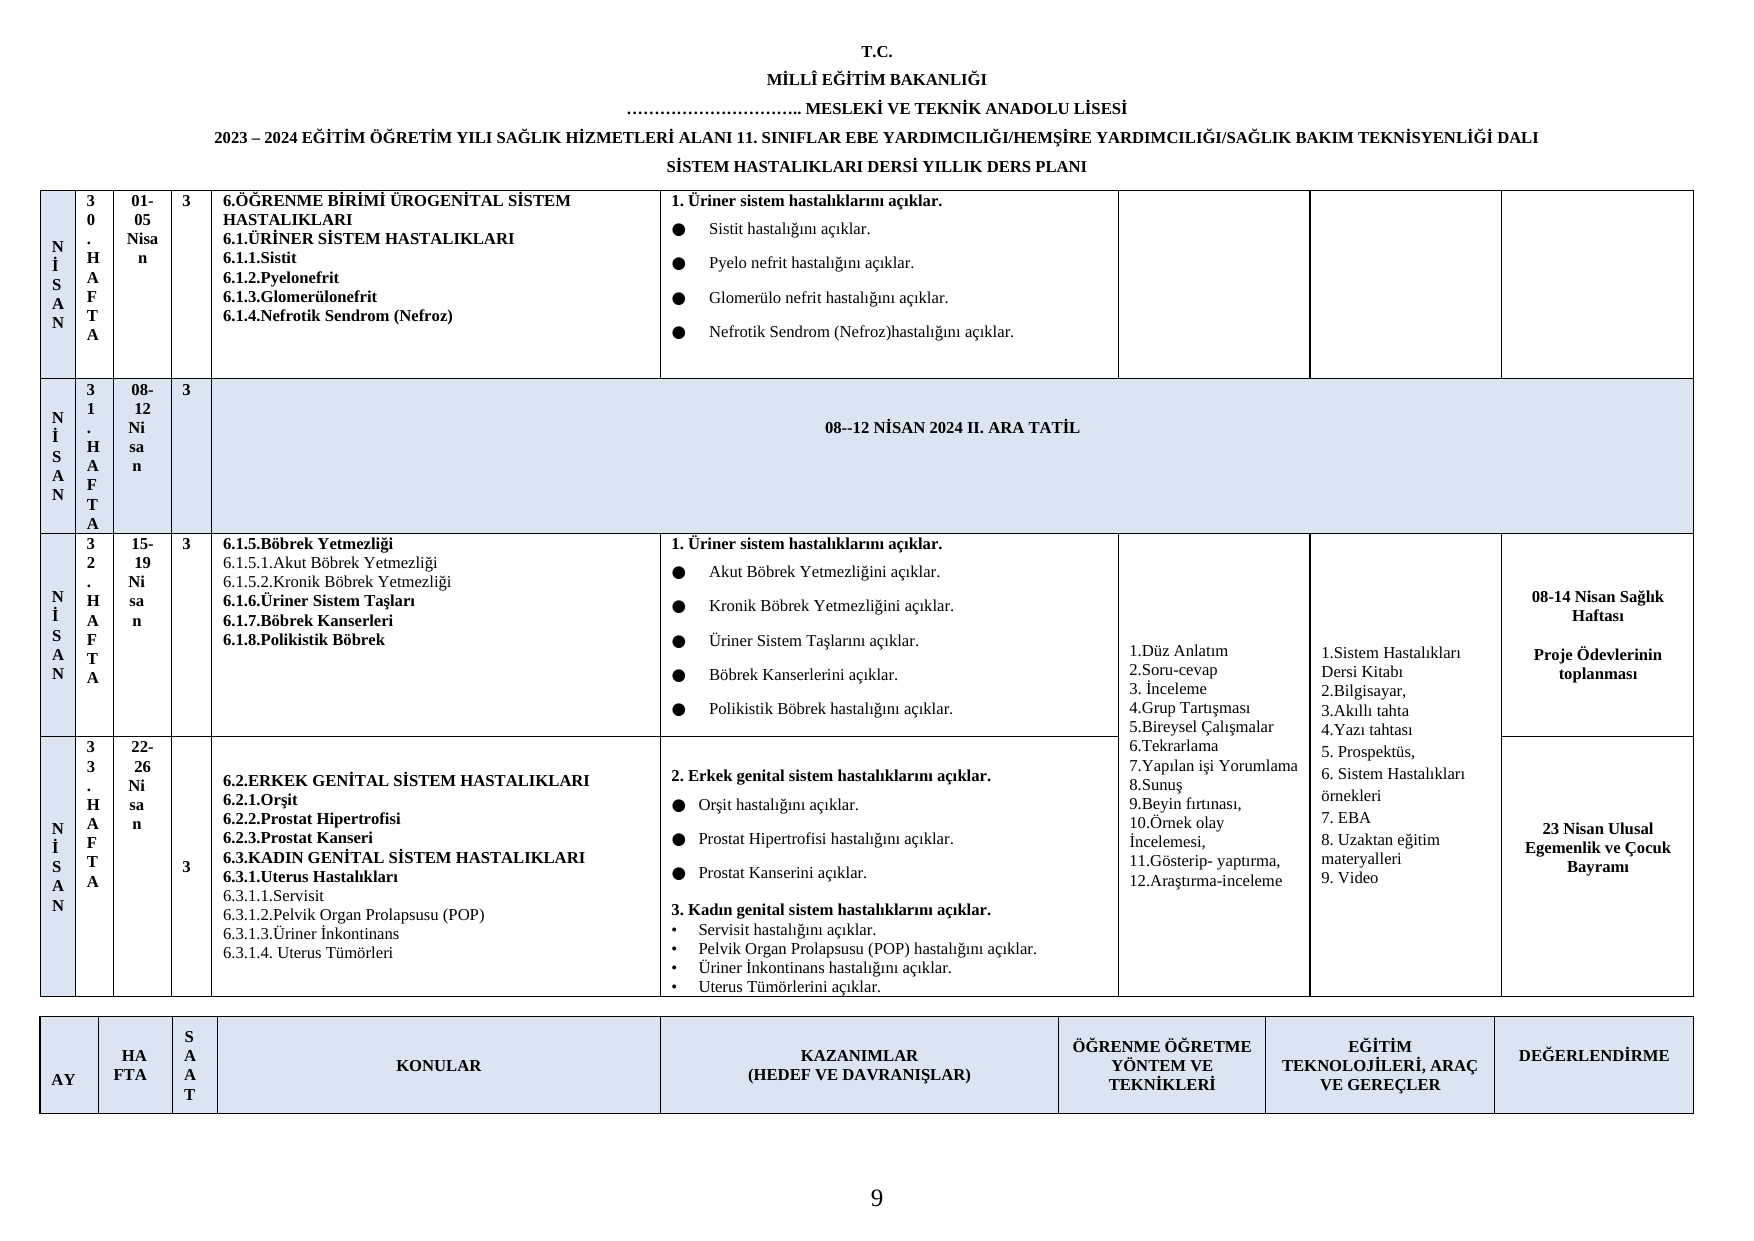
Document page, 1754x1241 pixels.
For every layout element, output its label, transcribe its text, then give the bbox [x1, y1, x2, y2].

table_cell 6.1.5.Böbrek Yetmezliği 6.1.5.1.Akut Böbrek Yetmezliği 6.1.5.2.Kronik Böbrek Yetmezliği 6.1.6.Üriner Sistem Taşları 6.1.7.Böbrek Kanserleri 6.1.8.Polikistik Böbrek [212, 534, 660, 736]
table_cell 33.HAFTA [76, 737, 113, 996]
table_header KAZANIMLAR (HEDEF VE DAVRANIŞLAR) [661, 1017, 1058, 1113]
table_cell 23 Nisan Ulusal Egemenlik ve Çocuk Bayramı [1502, 737, 1693, 996]
table_header AY [41, 1017, 98, 1113]
table_cell NİSAN [41, 191, 75, 378]
table_cell 30.HAFTA [76, 191, 113, 378]
table_header DEĞERLENDİRME [1495, 1017, 1693, 1113]
table_cell 1. Üriner sistem hastalıklarını açıklar. Sistit hastalığını açıklar. Pyelo nefrit hastalığını açıklar. Glomerülo nefrit hastalığını açıklar. Nefrotik Sendrom (Nefroz)hastalığını açıklar. [661, 191, 1118, 378]
table_cell NİSAN [41, 379, 75, 533]
table_header ÖĞRENME ÖĞRETME YÖNTEM VE TEKNİKLERİ [1059, 1017, 1265, 1113]
table_cell 31.HAFTA [76, 379, 113, 533]
table_header HAFTA [99, 1017, 172, 1113]
table_cell 32.HAFTA [76, 534, 113, 736]
table_cell NİSAN [41, 737, 75, 996]
table_cell NİSAN [41, 534, 75, 736]
table_cell 3 [172, 737, 211, 996]
table_cell 08-12 Nisan [114, 379, 171, 533]
table_cell 3 [172, 379, 211, 533]
table_header KONULAR [218, 1017, 660, 1113]
table_cell 22-26 Nisan [114, 737, 171, 996]
table_cell 2. Erkek genital sistem hastalıklarını açıklar. Orşit hastalığını açıklar. Prostat Hipertrofisi hastalığını açıklar. Prostat Kanserini açıklar. 3. Kadın genital sistem hastalıklarını açıklar. • Servisit hastalığını açıklar. • Pelvik Organ Prolapsusu (POP) hastalığını açıklar. • Üriner İnkontinans hastalığını açıklar. • Uterus Tümörlerini açıklar. [661, 737, 1118, 996]
table_header EĞİTİM TEKNOLOJİLERİ, ARAÇ VE GEREÇLER [1266, 1017, 1494, 1113]
table_cell 1. Üriner sistem hastalıklarını açıklar. Akut Böbrek Yetmezliğini açıklar. Kronik Böbrek Yetmezliğini açıklar. Üriner Sistem Taşlarını açıklar. Böbrek Kanserlerini açıklar. Polikistik Böbrek hastalığını açıklar. [661, 534, 1118, 736]
table_cell 15-19 Nisan [114, 534, 171, 736]
table_cell 6.2.ERKEK GENİTAL SİSTEM HASTALIKLARI 6.2.1.Orşit 6.2.2.Prostat Hipertrofisi 6.2.3.Prostat Kanseri 6.3.KADIN GENİTAL SİSTEM HASTALIKLARI 6.3.1.Uterus Hastalıkları 6.3.1.1.Servisit 6.3.1.2.Pelvik Organ Prolapsusu (POP) 6.3.1.3.Üriner İnkontinans 6.3.1.4. Uterus Tümörleri [212, 737, 660, 996]
table_cell [1502, 191, 1693, 378]
table_cell 08-14 Nisan Sağlık Haftası Proje Ödevlerinin toplanması [1502, 534, 1693, 736]
table_cell 08--12 NİSAN 2024 II. ARA TATİL [212, 379, 1693, 533]
table_header SAAT [173, 1017, 217, 1113]
table_cell 3 [172, 534, 211, 736]
table_cell 01-05 Nisan [114, 191, 171, 378]
table_cell 3 [172, 191, 211, 378]
table_cell 6.ÖĞRENME BİRİMİ ÜROGENİTAL SİSTEM HASTALIKLARI 6.1.ÜRİNER SİSTEM HASTALIKLARI 6.1.1.Sistit 6.1.2.Pyelonefrit 6.1.3.Glomerülonefrit 6.1.4.Nefrotik Sendrom (Nefroz) [212, 191, 660, 378]
